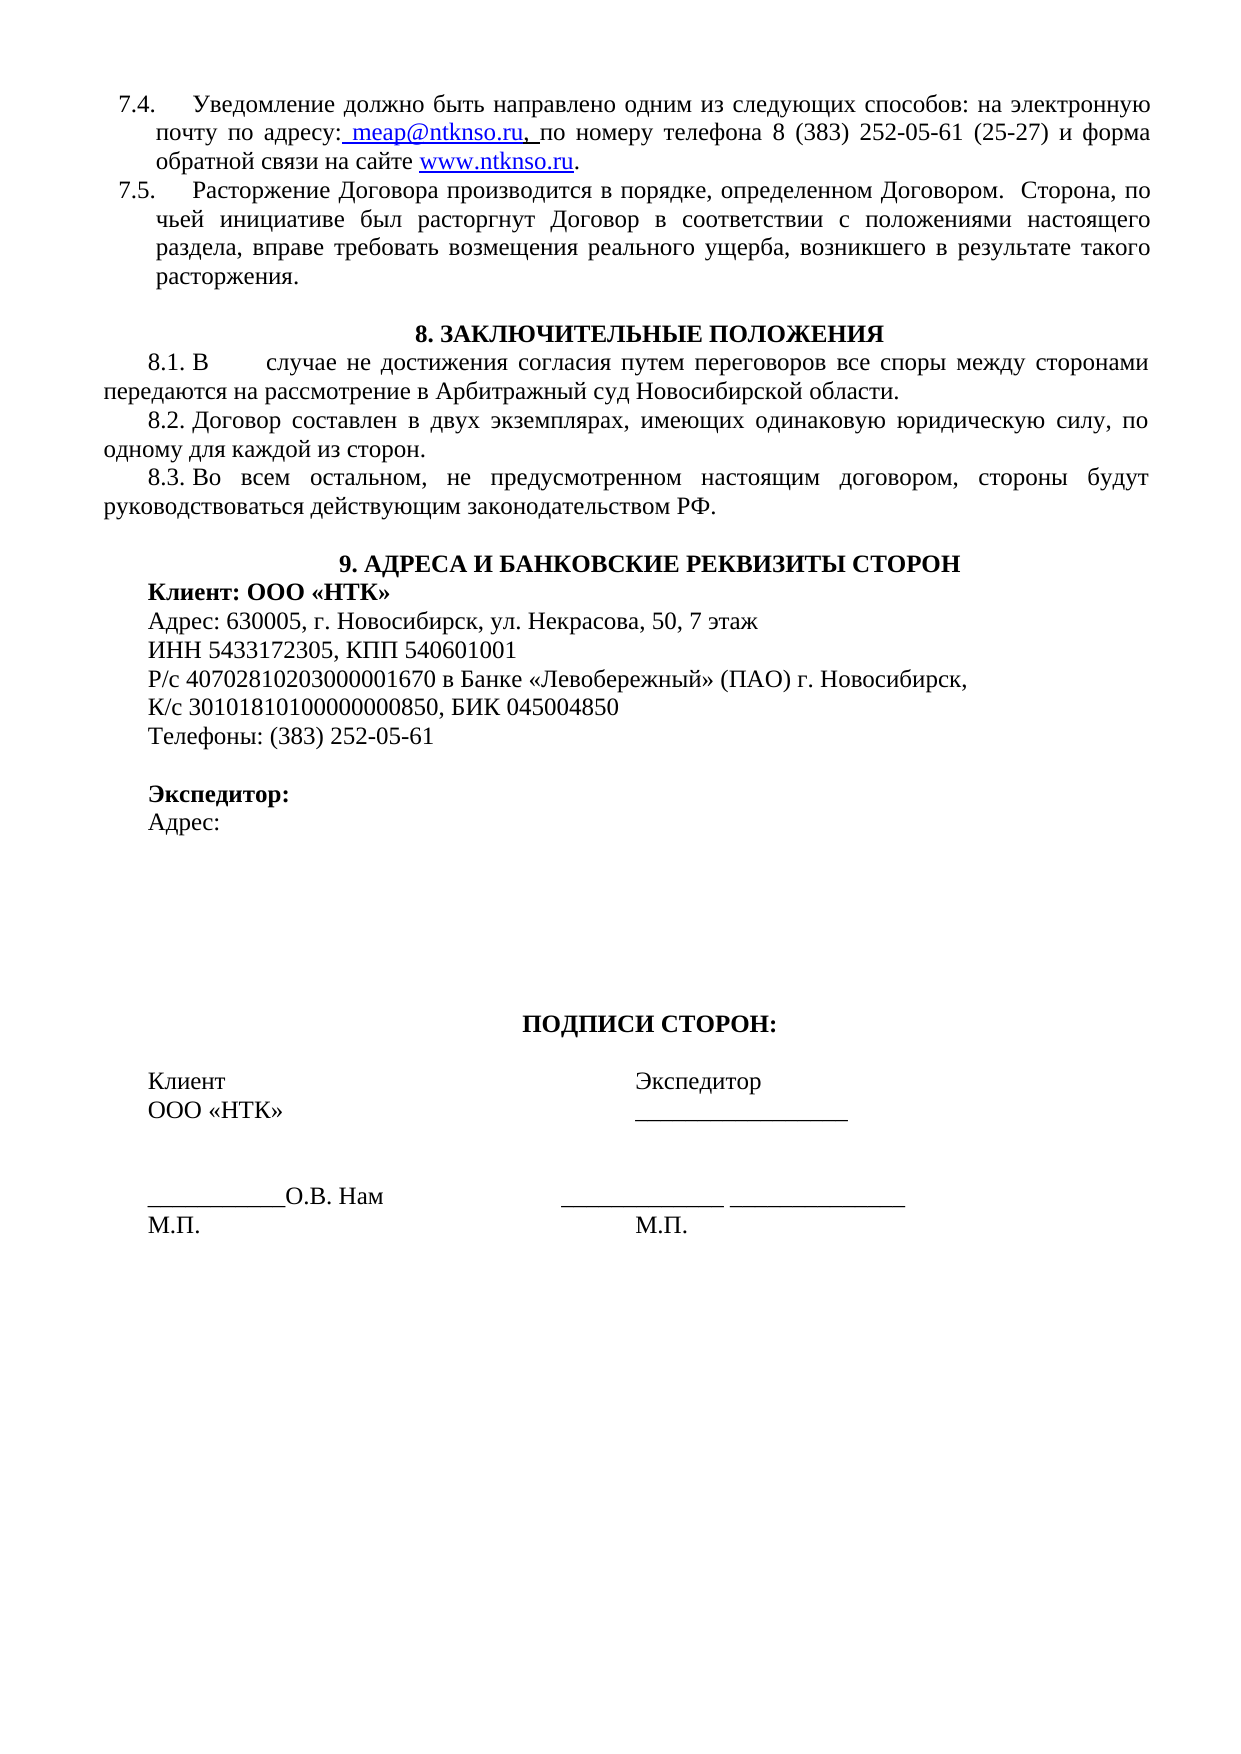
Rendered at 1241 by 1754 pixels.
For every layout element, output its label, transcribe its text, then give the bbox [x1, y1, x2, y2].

list Уведомление должно быть направлено одним из следующих способов: на электронную почту по адресу: meap@ntknso.ru, по номеру телефона 8 (383) 252-05-61 (25-27) и форма обратной связи на сайте www.ntknso.ru. [118, 89, 1152, 175]
text М.П. М.П. [103, 1210, 1152, 1239]
list Во всем остальном, не предусмотренном настоящим договором, стороны будут руководствоваться действующим законодательством РФ. [103, 462, 1149, 520]
text ПОДПИСИ СТОРОН: [103, 1009, 1152, 1037]
text Адрес: 630005, г. Новосибирск, ул. Некрасова, 50, 7 этаж [103, 606, 1152, 635]
list Расторжение Договора производится в порядке, определенном Договором. Сторона, по чьей инициативе был расторгнут Договор в соответствии с положениями настоящего раздела, вправе требовать возмещения реального ущерба, возникшего в результате такого расторжения. [118, 175, 1152, 290]
text К/с 30101810100000000850, БИК 045004850 [103, 692, 1152, 721]
text Адрес: [103, 807, 1152, 836]
text 8. ЗАКЛЮЧИТЕЛЬНЫЕ ПОЛОЖЕНИЯ [103, 319, 1152, 347]
text ___________О.В. Нам _____________ ______________ [103, 1181, 1152, 1210]
text Клиент: ООО «НТК» [103, 577, 1152, 606]
text ООО «НТК» _________________ [103, 1095, 1152, 1124]
text Р/с 40702810203000001670 в Банке «Левобережный» (ПАО) г. Новосибирск, [103, 664, 1152, 692]
text 9. АДРЕСА И БАНКОВСКИЕ РЕКВИЗИТЫ СТОРОН [103, 549, 1152, 577]
list Договор составлен в двух экземплярах, имеющих одинаковую юридическую силу, по одному для каждой из сторон. [103, 405, 1149, 462]
text Экспедитор: [103, 779, 1152, 807]
text Клиент Экспедитор [103, 1066, 1152, 1095]
text ИНН 5433172305, КПП 540601001 [103, 635, 1152, 664]
list В случае не достижения согласия путем переговоров все споры между сторонами передаются на рассмотрение в Арбитражный суд Новосибирской области. [103, 347, 1149, 405]
text Телефоны: (383) 252-05-61 [103, 721, 1152, 750]
